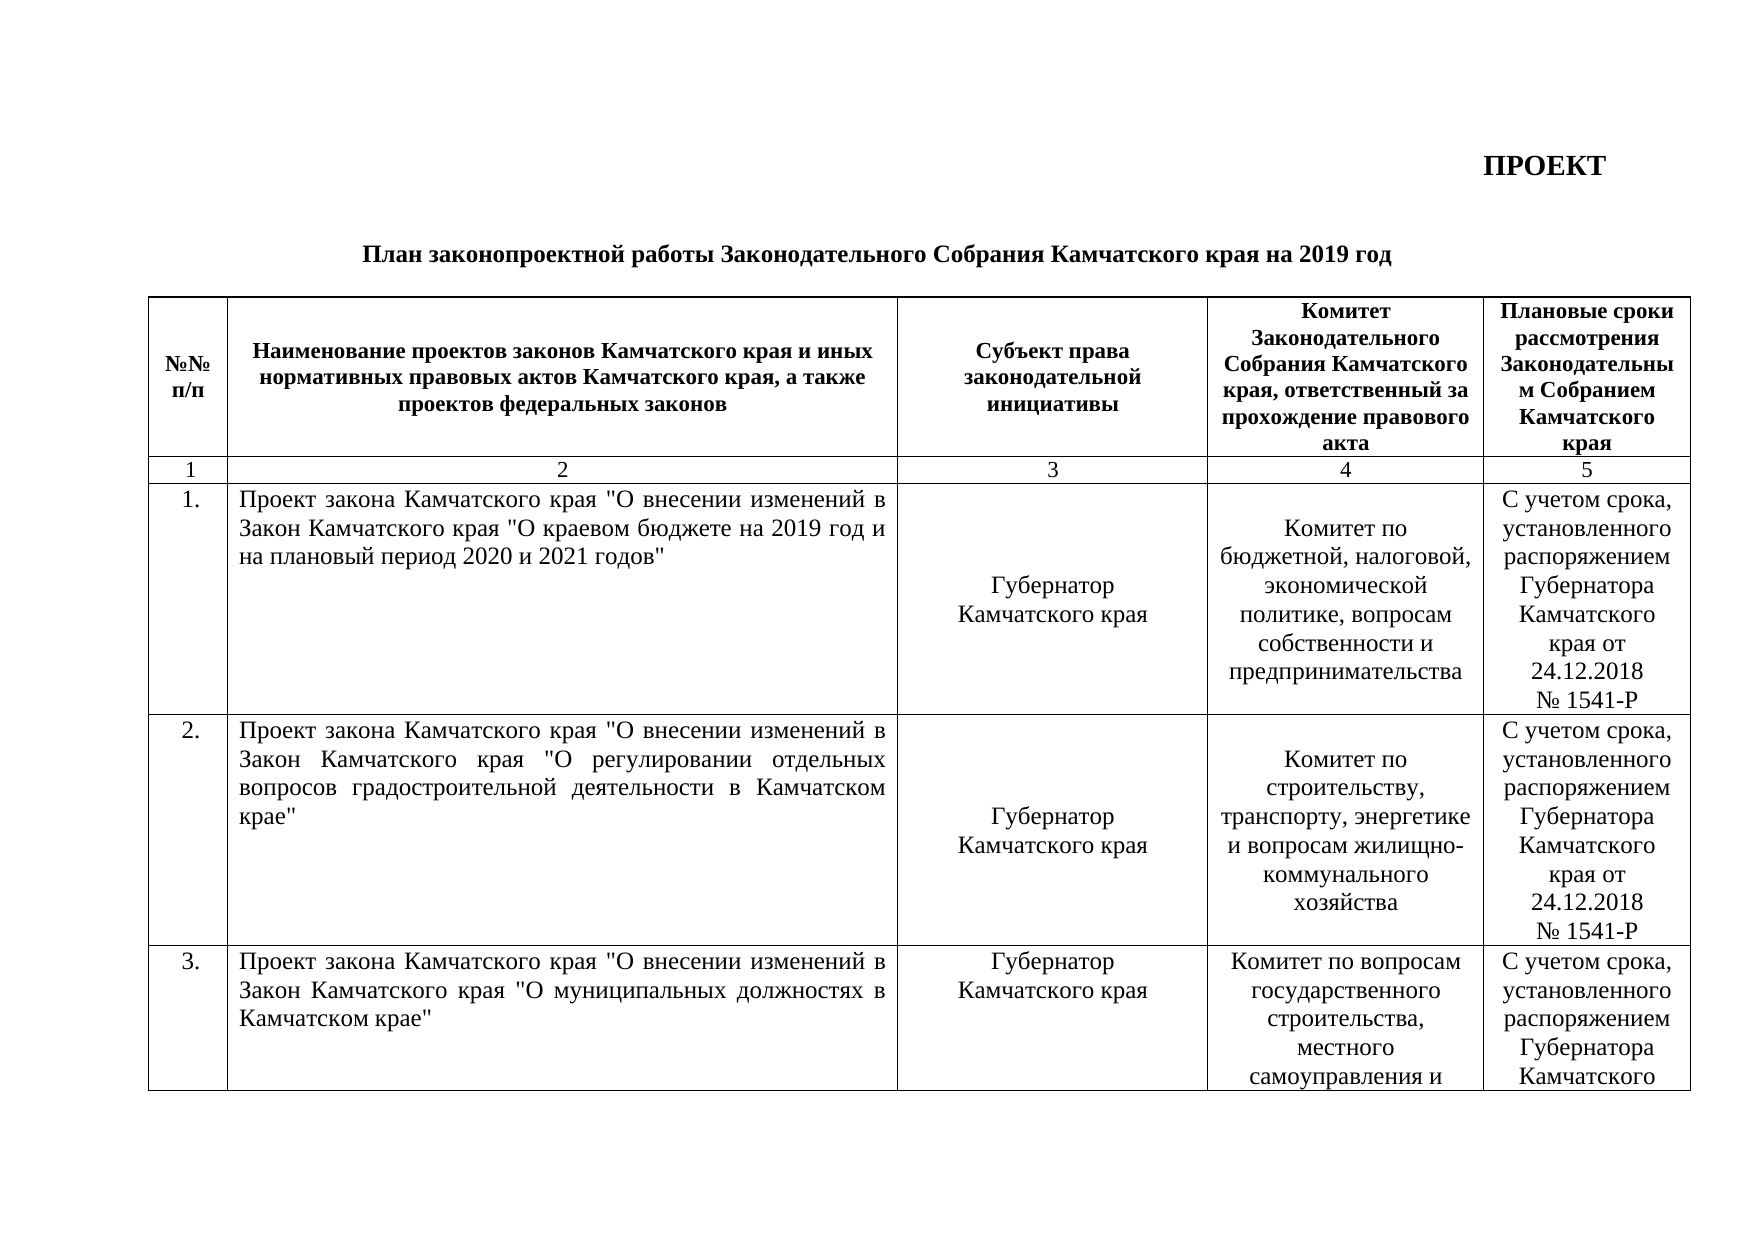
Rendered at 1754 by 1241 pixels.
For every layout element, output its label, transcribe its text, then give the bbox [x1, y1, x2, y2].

table_cell С учетом срока, установленного распоряжением Губернатора Камчатского края от 24.12.2018 № 1541-Р [1484, 715, 1690, 945]
text План законопроектной работы Законодательного Собрания Камчатского края на 2019 год [148, 239, 1606, 268]
table_cell 2 [228, 457, 897, 483]
table_cell 1 [149, 457, 227, 483]
table_header Наименование проектов законов Камчатского края и иных нормативных правовых актов Камчатского края, а также проектов федеральных законов [228, 298, 897, 456]
table_cell 3 [898, 457, 1207, 483]
table_cell С учетом срока, установленного распоряжением Губернатора Камчатского края от 24.12.2018 № 1541-Р [1484, 484, 1690, 714]
table_cell 1. [149, 484, 227, 714]
table_cell Комитет по бюджетной, налоговой, экономической политике, вопросам собственности и предпринимательства [1208, 484, 1483, 714]
table_header Плановые сроки рассмотрения Законодательным Собранием Камчатского края [1484, 298, 1690, 456]
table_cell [1484, 946, 1690, 1090]
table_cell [898, 946, 1207, 1090]
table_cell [228, 946, 897, 1090]
table_cell Проект закона Камчатского края "О внесении изменений в Закон Камчатского края "О регулировании отдельных вопросов градостроительной деятельности в Камчатском крае" [228, 715, 897, 945]
table_header №№ п/п [149, 298, 227, 456]
table_cell 4 [1208, 457, 1483, 483]
table_cell 3. [149, 946, 227, 1090]
table_cell Губернатор Камчатского края [898, 484, 1207, 714]
table_cell 2. [149, 715, 227, 945]
table_cell Комитет по строительству, транспорту, энергетике и вопросам жилищно-коммунального хозяйства [1208, 715, 1483, 945]
table_header Комитет Законодательного Собрания Камчатского края, ответственный за прохождение правового акта [1208, 298, 1483, 456]
table_cell Проект закона Камчатского края "О внесении изменений в Закон Камчатского края "О краевом бюджете на 2019 год и на плановый период 2020 и 2021 годов" [228, 484, 897, 714]
table_header Субъект права законодательной инициативы [898, 298, 1207, 456]
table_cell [1208, 946, 1483, 1090]
table_cell Губернатор Камчатского края [898, 715, 1207, 945]
table_cell 5 [1484, 457, 1690, 483]
text ПРОЕКТ [148, 148, 1606, 181]
